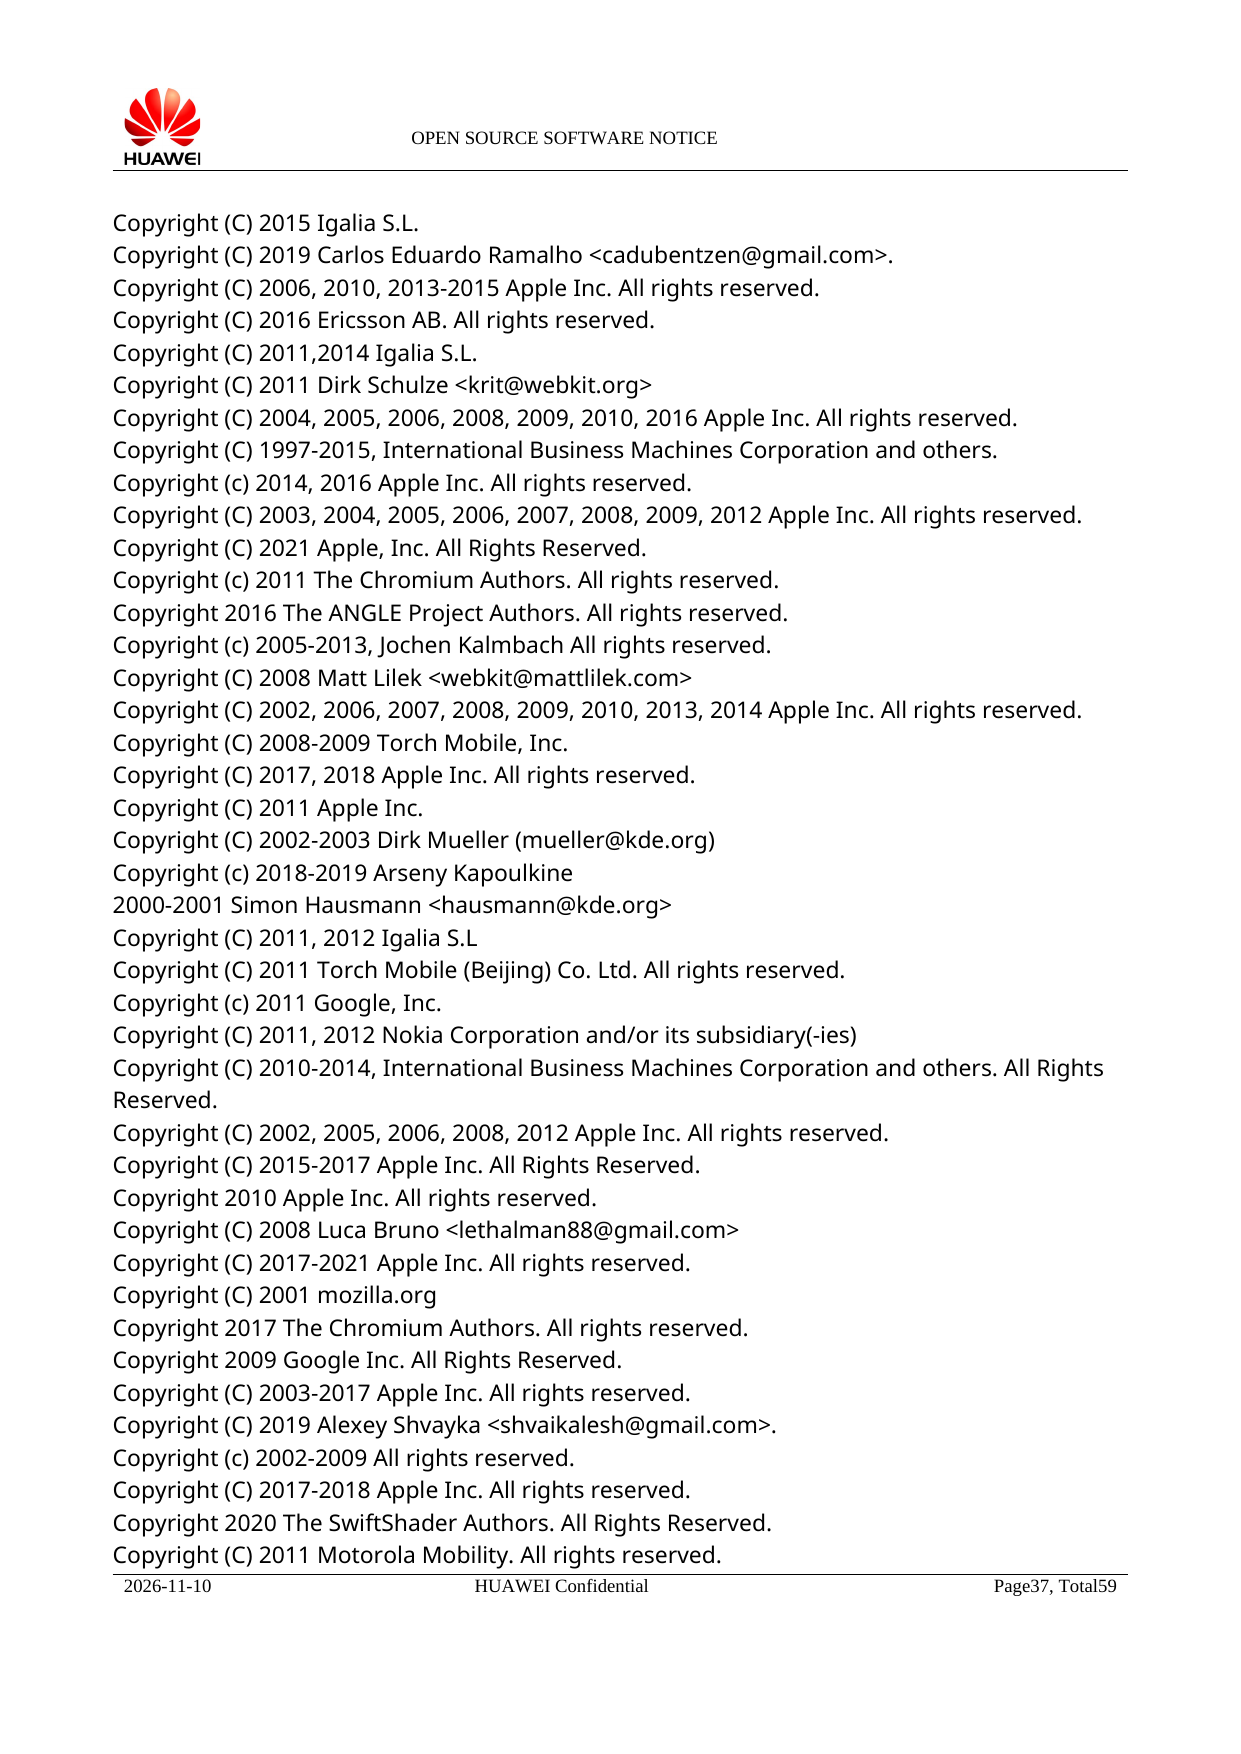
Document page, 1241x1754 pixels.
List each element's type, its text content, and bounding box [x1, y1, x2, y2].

picture [124, 88, 201, 165]
